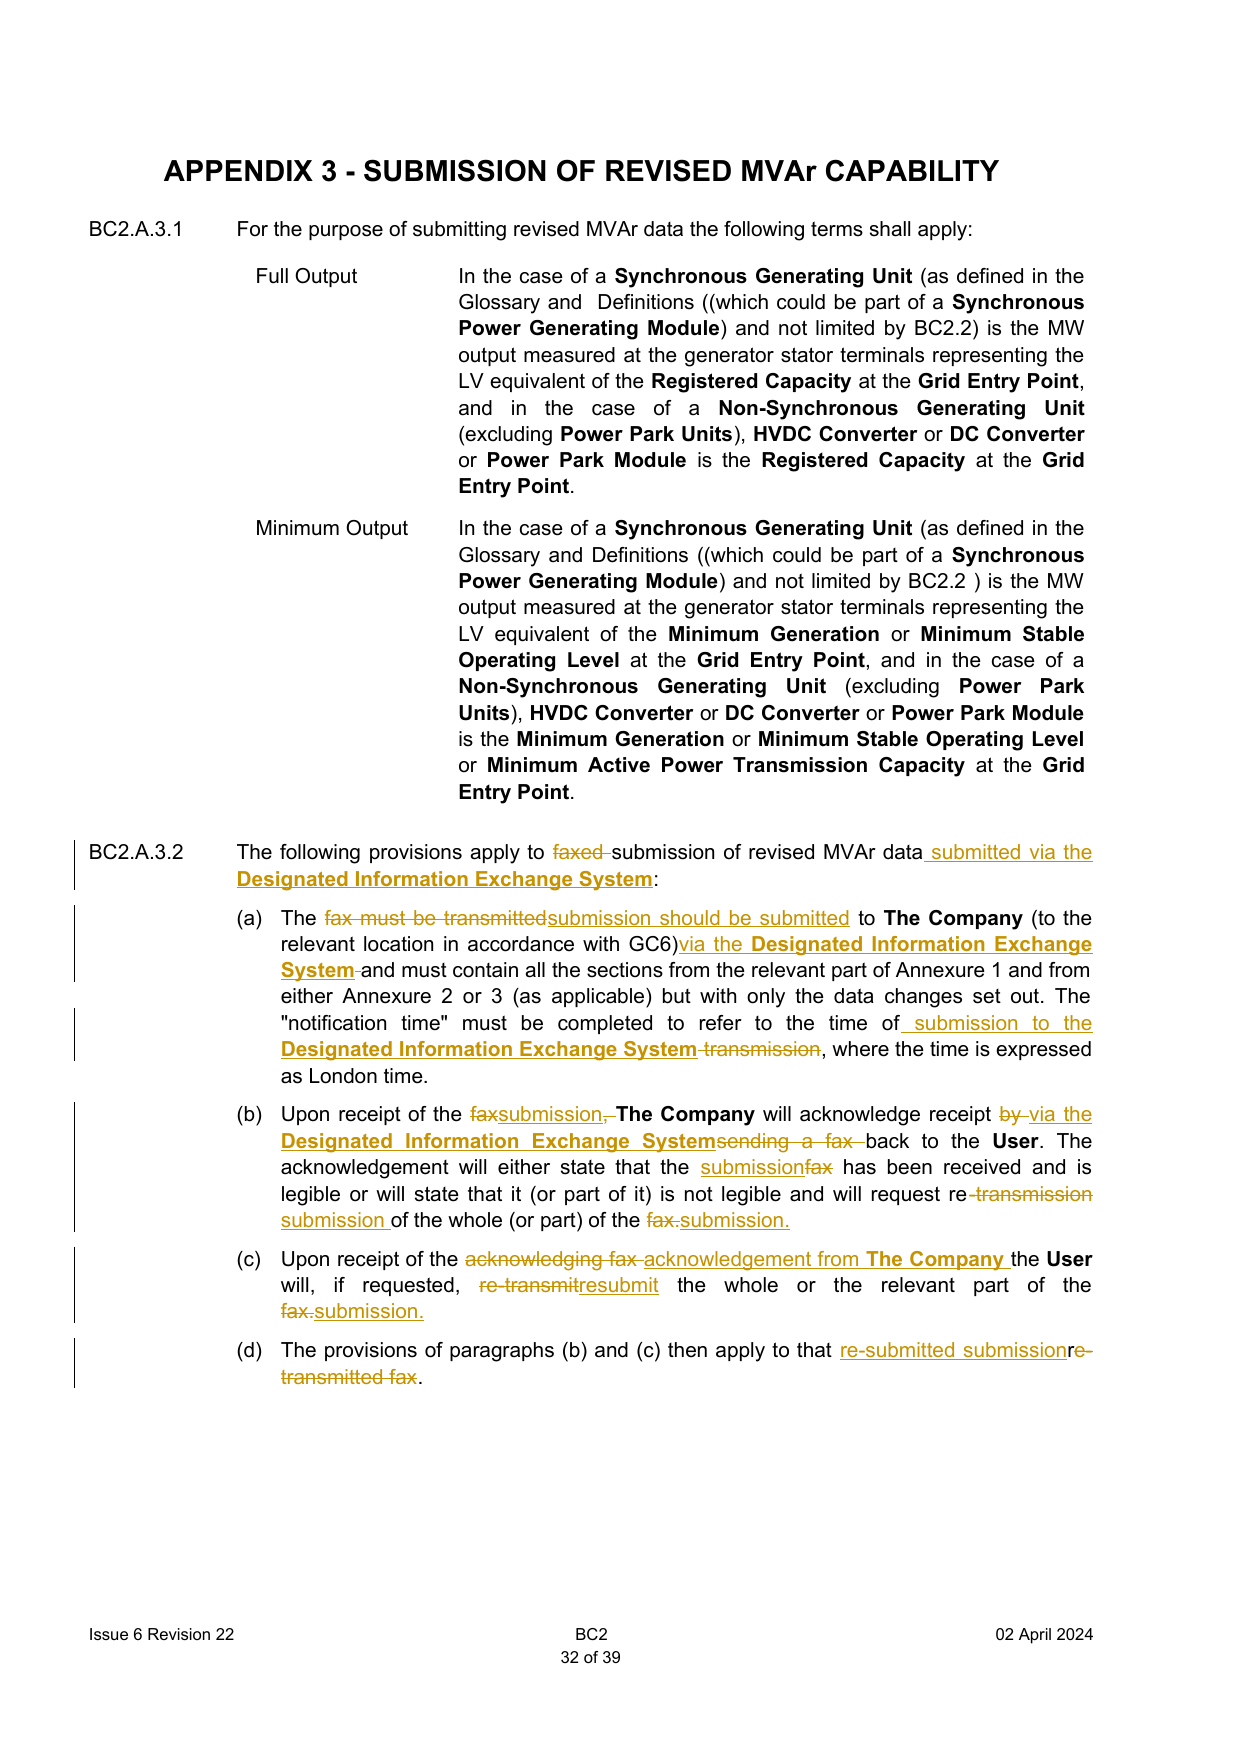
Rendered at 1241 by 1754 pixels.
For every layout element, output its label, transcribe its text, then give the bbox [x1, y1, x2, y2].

text BC2.A.3.2 The following provisions apply to submission of revised MVAr data: [89, 840, 1092, 890]
text (c) Upon receipt of the the User will, if requested, the whole or the relevant part of the [236, 1247, 1092, 1323]
text (b) Upon receipt of the The Company will acknowledge receipt back to the User. The acknowledgement will either state that the has been received and is legible or will state that it (or part of it) is not legible and will request reof the whole (or part) of the [236, 1102, 1092, 1232]
text (a) The to The Company (to the relevant location in accordance with GC6)and must contain all the sections from the relevant part of Annexure 1 and from either Annexure 2 or 3 (as applicable) but with only the data changes set out. The "notification time" must be completed to refer to the time of, where the time is expressed as London time. [236, 905, 1092, 1087]
text (d) The provisions of paragraphs (b) and (c) then apply to that r. [236, 1338, 1092, 1388]
table_header Full Output [248, 256, 450, 508]
table_cell Minimum Output [248, 509, 450, 814]
table_cell In the case of a Synchronous Generating Unit (as defined in the Glossary and Definitions ((which could be part of a Synchronous Power Generating Module) and not limited by BC2.2 ) is the MW output measured at the generator stator terminals representing the LV equivalent of the Minimum Generation or Minimum Stable Operating Level at the Grid Entry Point, and in the case of a Non-Synchronous Generating Unit (excluding Power Park Units), HVDC Converter or DC Converter or Power Park Module is the Minimum Generation or Minimum Stable Operating Level or Minimum Active Power Transmission Capacity at the Grid Entry Point. [450, 509, 1092, 814]
text APPENDIX 3 - SUBMISSION OF REVISED MVAr CAPABILITY [164, 154, 1092, 187]
text BC2.A.3.1 For the purpose of submitting revised MVAr data the following terms shall apply: [89, 217, 1092, 241]
table_header In the case of a Synchronous Generating Unit (as defined in the Glossary and Definitions ((which could be part of a Synchronous Power Generating Module) and not limited by BC2.2) is the MW output measured at the generator stator terminals representing the LV equivalent of the Registered Capacity at the Grid Entry Point, and in the case of a Non-Synchronous Generating Unit (excluding Power Park Units), HVDC Converter or DC Converter or Power Park Module is the Registered Capacity at the Grid Entry Point. [450, 256, 1092, 508]
